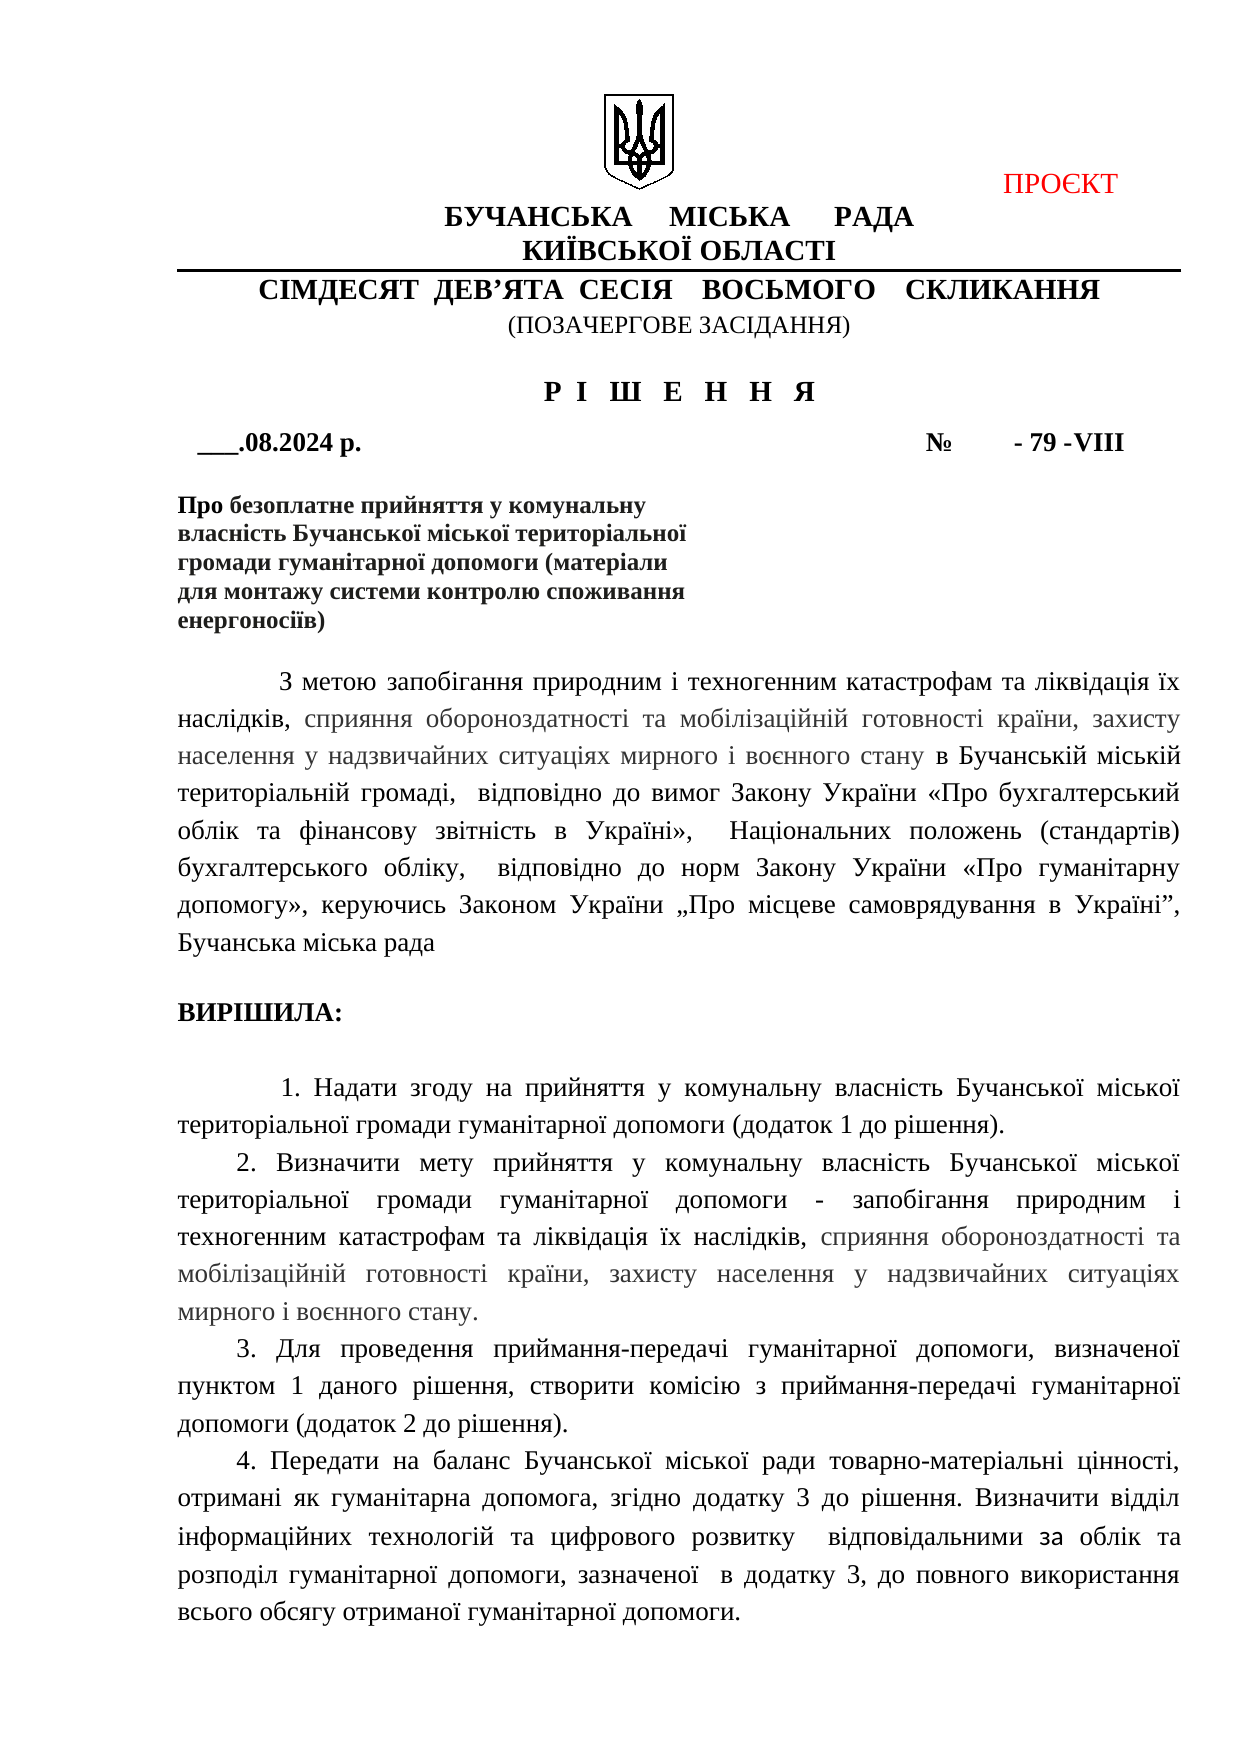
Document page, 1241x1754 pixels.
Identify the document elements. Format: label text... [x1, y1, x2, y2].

text Про безоплатне прийняття у комунальну [177, 490, 1181, 518]
text 4. Передати на баланс Бучанської міської ради товарно-матеріальні цінності, отримані як гуманітарна допомога, згідно додатку 3 до рішення. Визначити відділ інформаційних технологій та цифрового розвитку відповідальними за облік та розподіл гуманітарної допомоги, зазначеної в додатку 3, до повного використання всього обсягу отриманої гуманітарної допомоги. [177, 1589, 1181, 1627]
text громади гуманітарної допомоги (матеріали [177, 547, 1181, 576]
text З метою запобігання природним і техногенним катастрофам та ліквідація їх наслідків, сприяння обороноздатності та мобілізаційній готовності країни, захисту населення у надзвичайних ситуаціях мирного і воєнного стану в Бучанській міській територіальній громаді, відповідно до вимог Закону України «Про бухгалтерський облік та фінансову звітність в Україні», Національних положень (стандартів) бухгалтерського обліку, відповідно до норм Закону України «Про гуманітарну допомогу», керуючись Законом України „Про місцеве самоврядування в Україні”, Бучанська міська рада [177, 733, 1181, 957]
subtitle ___.08.2024 р. № - 79 -VІІІ [177, 426, 1181, 457]
text БУЧАНСЬКА МІСЬКА РАДА [177, 199, 1181, 233]
text власність Бучанської міської територіальної [177, 518, 1181, 547]
text З метою запобігання природним і техногенним катастрофам та ліквідація їх наслідків, сприяння обороноздатності та мобілізаційній готовності країни, захисту населення у надзвичайних ситуаціях мирного і воєнного стану в Бучанській міській територіальній громаді, відповідно до вимог Закону України «Про бухгалтерський облік та фінансову звітність в Україні», Національних положень (стандартів) бухгалтерського обліку, відповідно до норм Закону України «Про гуманітарну допомогу», керуючись Законом України „Про місцеве самоврядування в Україні”, Бучанська міська рада [177, 664, 1181, 702]
text 2. Визначити мету прийняття у комунальну власність Бучанської міської територіальної громади гуманітарної допомоги - запобігання природним і техногенним катастрофам та ліквідація їх наслідків, сприяння обороноздатності та мобілізаційній готовності країни, захисту населення у надзвичайних ситуаціях мирного і воєнного стану. [177, 1289, 1181, 1326]
subtitle КИЇВСЬКОЇ ОБЛАСТІ [177, 233, 1181, 269]
subtitle ПРОЄКТ [177, 89, 1181, 199]
text (ПОЗАЧЕРГОВЕ ЗАСІДАННЯ) [177, 310, 1181, 339]
text 1. Надати згоду на прийняття у комунальну власність Бучанської міської територіальної громади гуманітарної допомоги (додаток 1 до рішення). [177, 1071, 1181, 1139]
subtitle Р І Ш Е Н Н Я [177, 374, 1181, 407]
text 4. Передати на баланс Бучанської міської ради товарно-матеріальні цінності, отримані як гуманітарна допомога, згідно додатку 3 до рішення. Визначити відділ інформаційних технологій та цифрового розвитку відповідальними за облік та розподіл гуманітарної допомоги, зазначеної в додатку 3, до повного використання всього обсягу отриманої гуманітарної допомоги. [177, 1444, 1181, 1558]
text 2. Визначити мету прийняття у комунальну власність Бучанської міської територіальної громади гуманітарної допомоги - запобігання природним і техногенним катастрофам та ліквідація їх наслідків, сприяння обороноздатності та мобілізаційній готовності країни, захисту населення у надзвичайних ситуаціях мирного і воєнного стану. [177, 1146, 1181, 1220]
text СІМДЕСЯТ ДЕВ’ЯТА СЕСІЯ ВОСЬМОГО СКЛИКАННЯ [177, 272, 1181, 305]
text для монтажу системи контролю споживання [177, 576, 1181, 605]
text ВИРІШИЛА: [177, 996, 1181, 1028]
text енергоносіїв) [177, 605, 1181, 633]
text 3. Для проведення приймання-передачі гуманітарної допомоги, визначеної пунктом 1 даного рішення, створити комісію з приймання-передачі гуманітарної допомоги (додаток 2 до рішення). [177, 1332, 1181, 1438]
